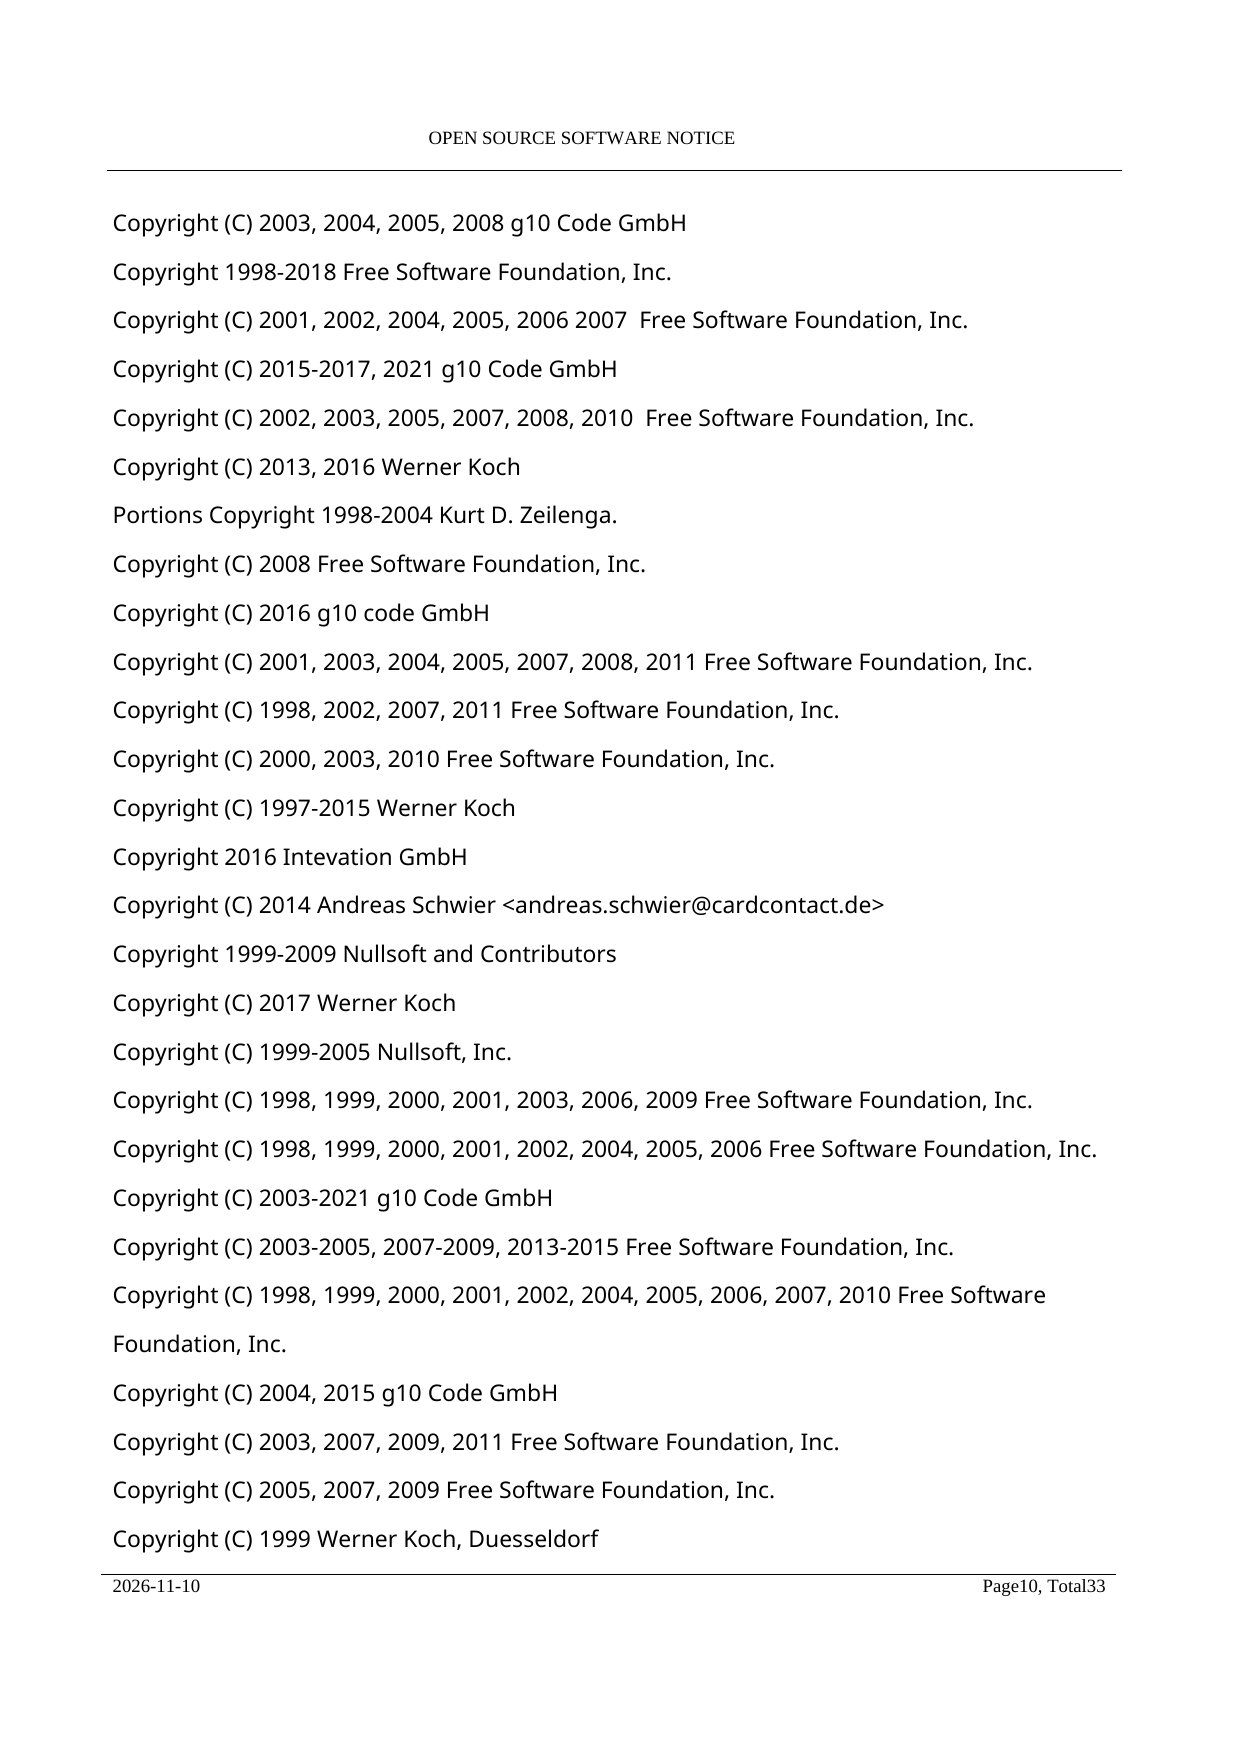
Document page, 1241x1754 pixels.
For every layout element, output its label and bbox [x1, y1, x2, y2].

text [112, 206, 1128, 1555]
